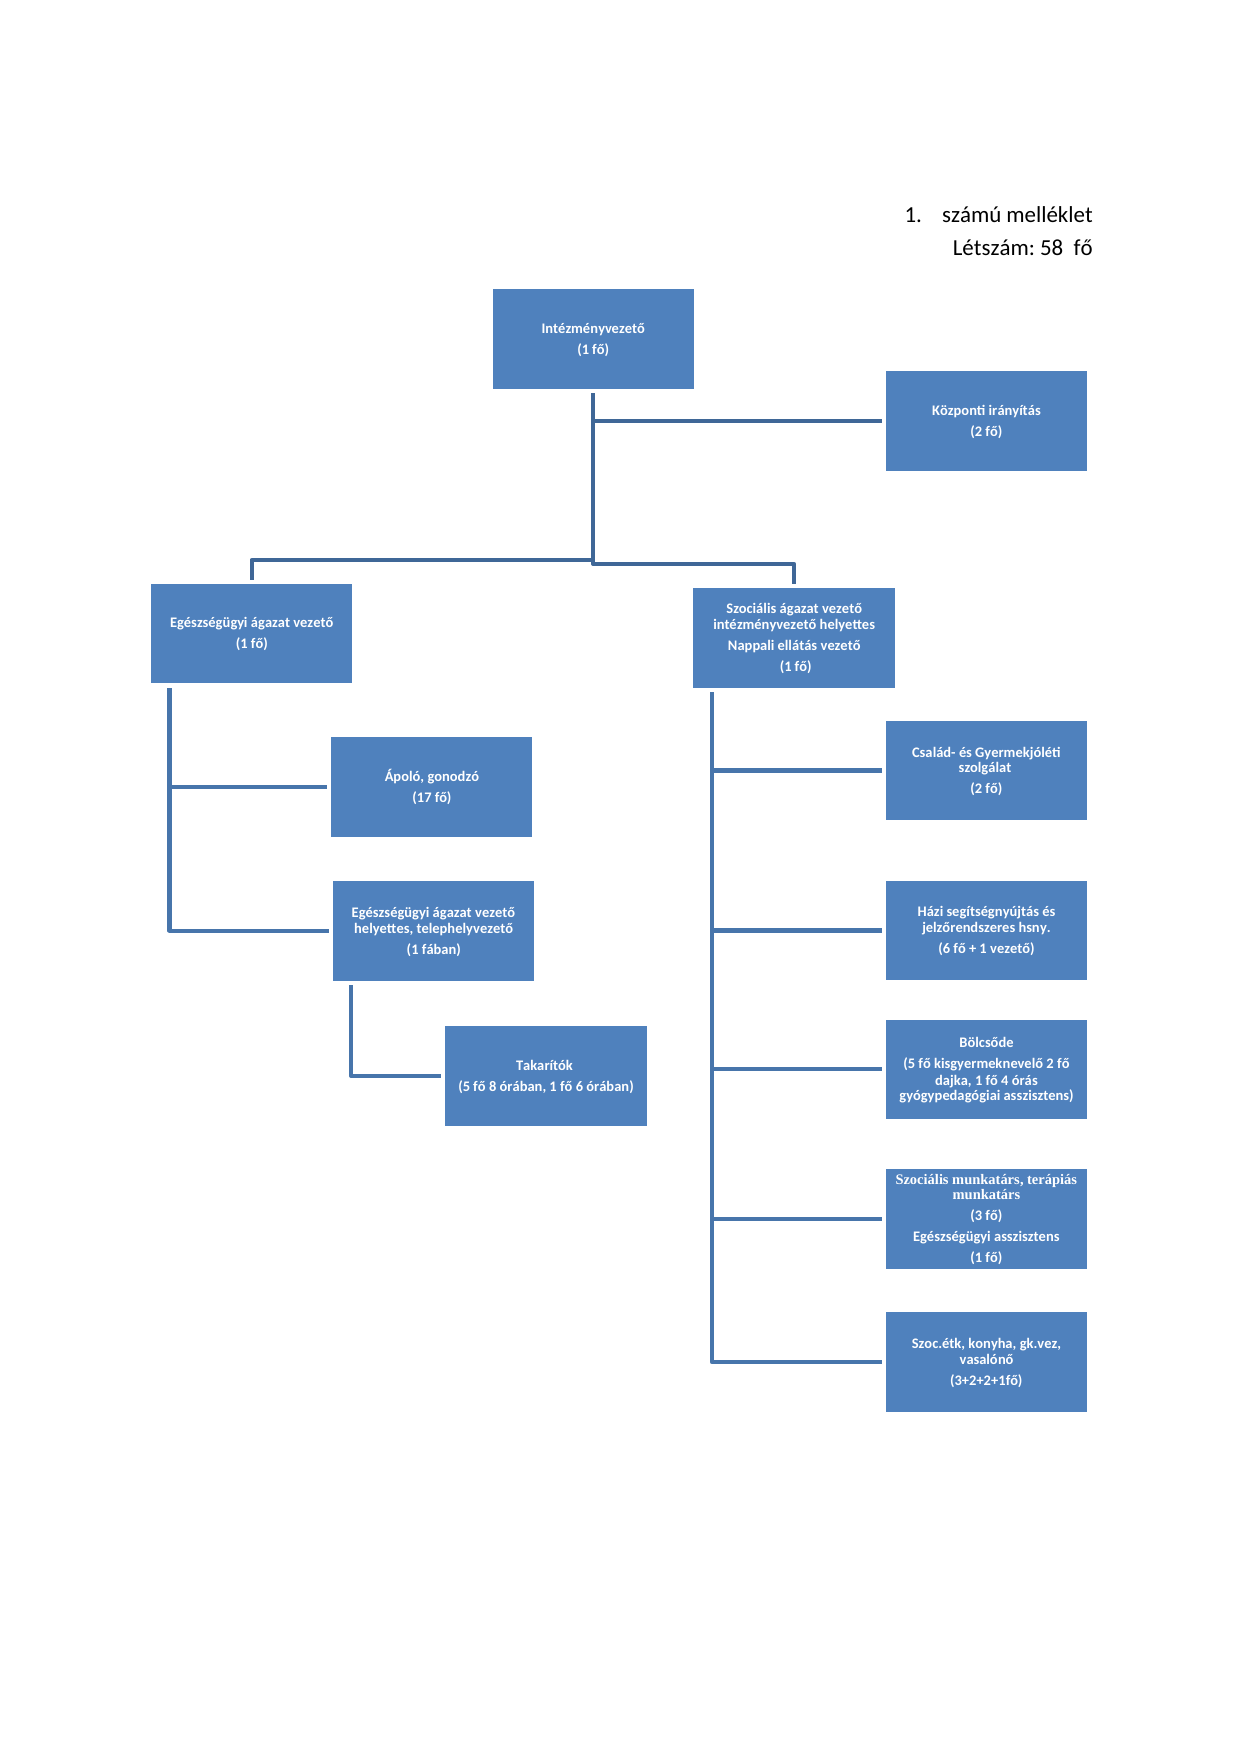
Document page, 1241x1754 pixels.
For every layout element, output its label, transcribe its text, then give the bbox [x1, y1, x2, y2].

list Létszám: 58 fő [223, 233, 1093, 261]
list számú melléklet [185, 201, 1093, 229]
